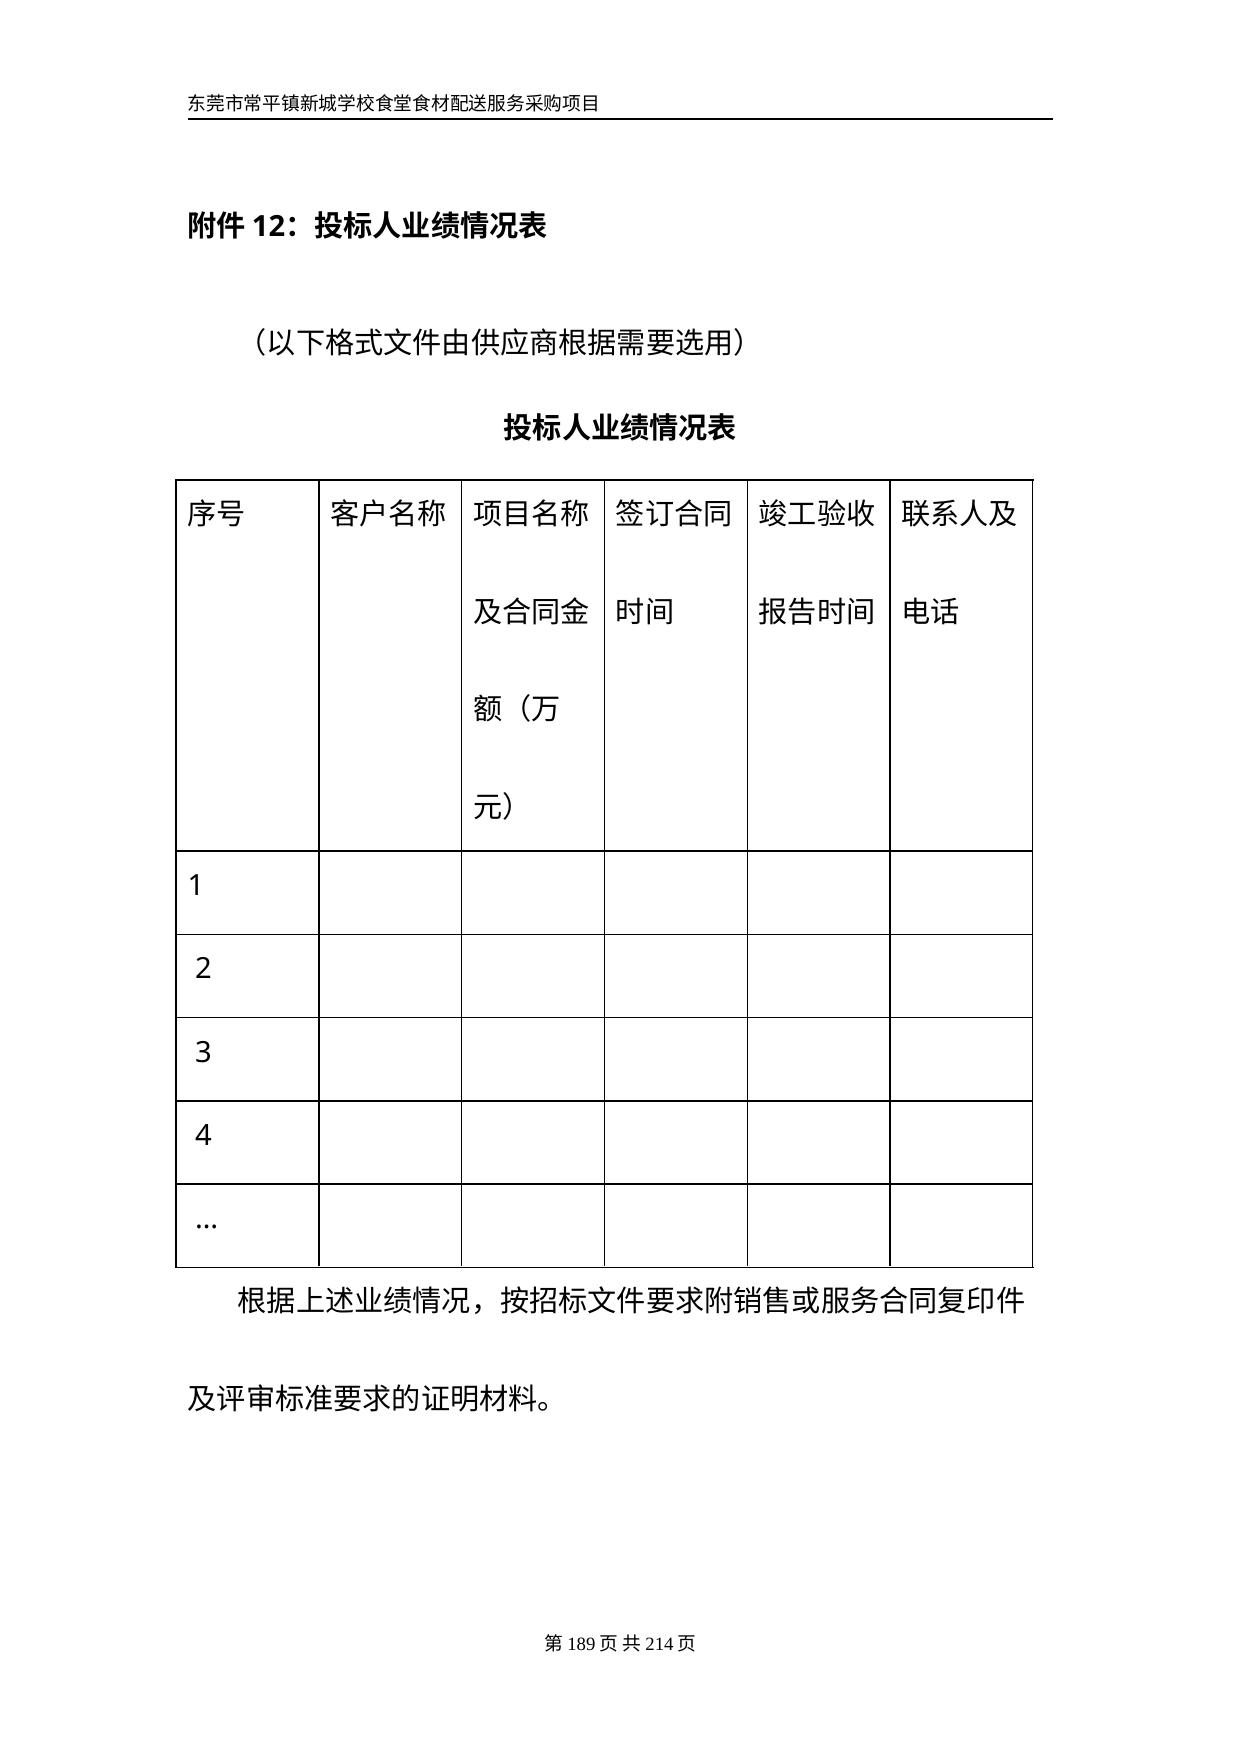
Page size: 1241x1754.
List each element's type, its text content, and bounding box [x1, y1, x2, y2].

table_cell [891, 1102, 1032, 1183]
table_cell [605, 1102, 747, 1183]
table_header 竣工验收报告时间 [748, 481, 889, 850]
table_cell [462, 1102, 604, 1183]
text 根据上述业绩情况，按招标文件要求附销售或服务合同复印件及评审标准要求的证明材料。 [187, 1268, 1053, 1430]
table_cell [605, 852, 747, 933]
table_cell [320, 1102, 461, 1183]
table_cell [891, 935, 1032, 1017]
table_cell [320, 935, 461, 1017]
table_cell [462, 1018, 604, 1100]
table_cell [320, 852, 461, 933]
table_cell … [177, 1185, 318, 1266]
table_header 客户名称 [320, 481, 461, 850]
table_cell [462, 852, 604, 933]
table_cell [320, 1018, 461, 1100]
table_cell 2 [177, 935, 318, 1017]
table_cell [748, 852, 889, 933]
table_cell [462, 1185, 604, 1266]
table_cell 4 [177, 1102, 318, 1183]
text 投标人业绩情况表 [187, 394, 1053, 459]
table_cell [748, 1102, 889, 1183]
table_cell [748, 1185, 889, 1266]
table_cell [891, 852, 1032, 933]
table_header 序号 [177, 481, 318, 850]
subtitle 附件12：投标人业绩情况表 [187, 191, 1053, 256]
text （以下格式文件由供应商根据需要选用） [187, 309, 1053, 374]
table_cell [891, 1185, 1032, 1266]
table_cell [605, 935, 747, 1017]
table_cell [462, 935, 604, 1017]
table_cell [748, 1018, 889, 1100]
table_cell [891, 1018, 1032, 1100]
table_cell 1 [177, 852, 318, 933]
table_cell [605, 1018, 747, 1100]
table_header 项目名称及合同金额（万元） [462, 481, 604, 850]
table_cell [605, 1185, 747, 1266]
table_header 签订合同时间 [605, 481, 747, 850]
table_cell [748, 935, 889, 1017]
table_header 联系人及电话 [891, 481, 1032, 850]
table_cell [320, 1185, 461, 1266]
table_cell 3 [177, 1018, 318, 1100]
